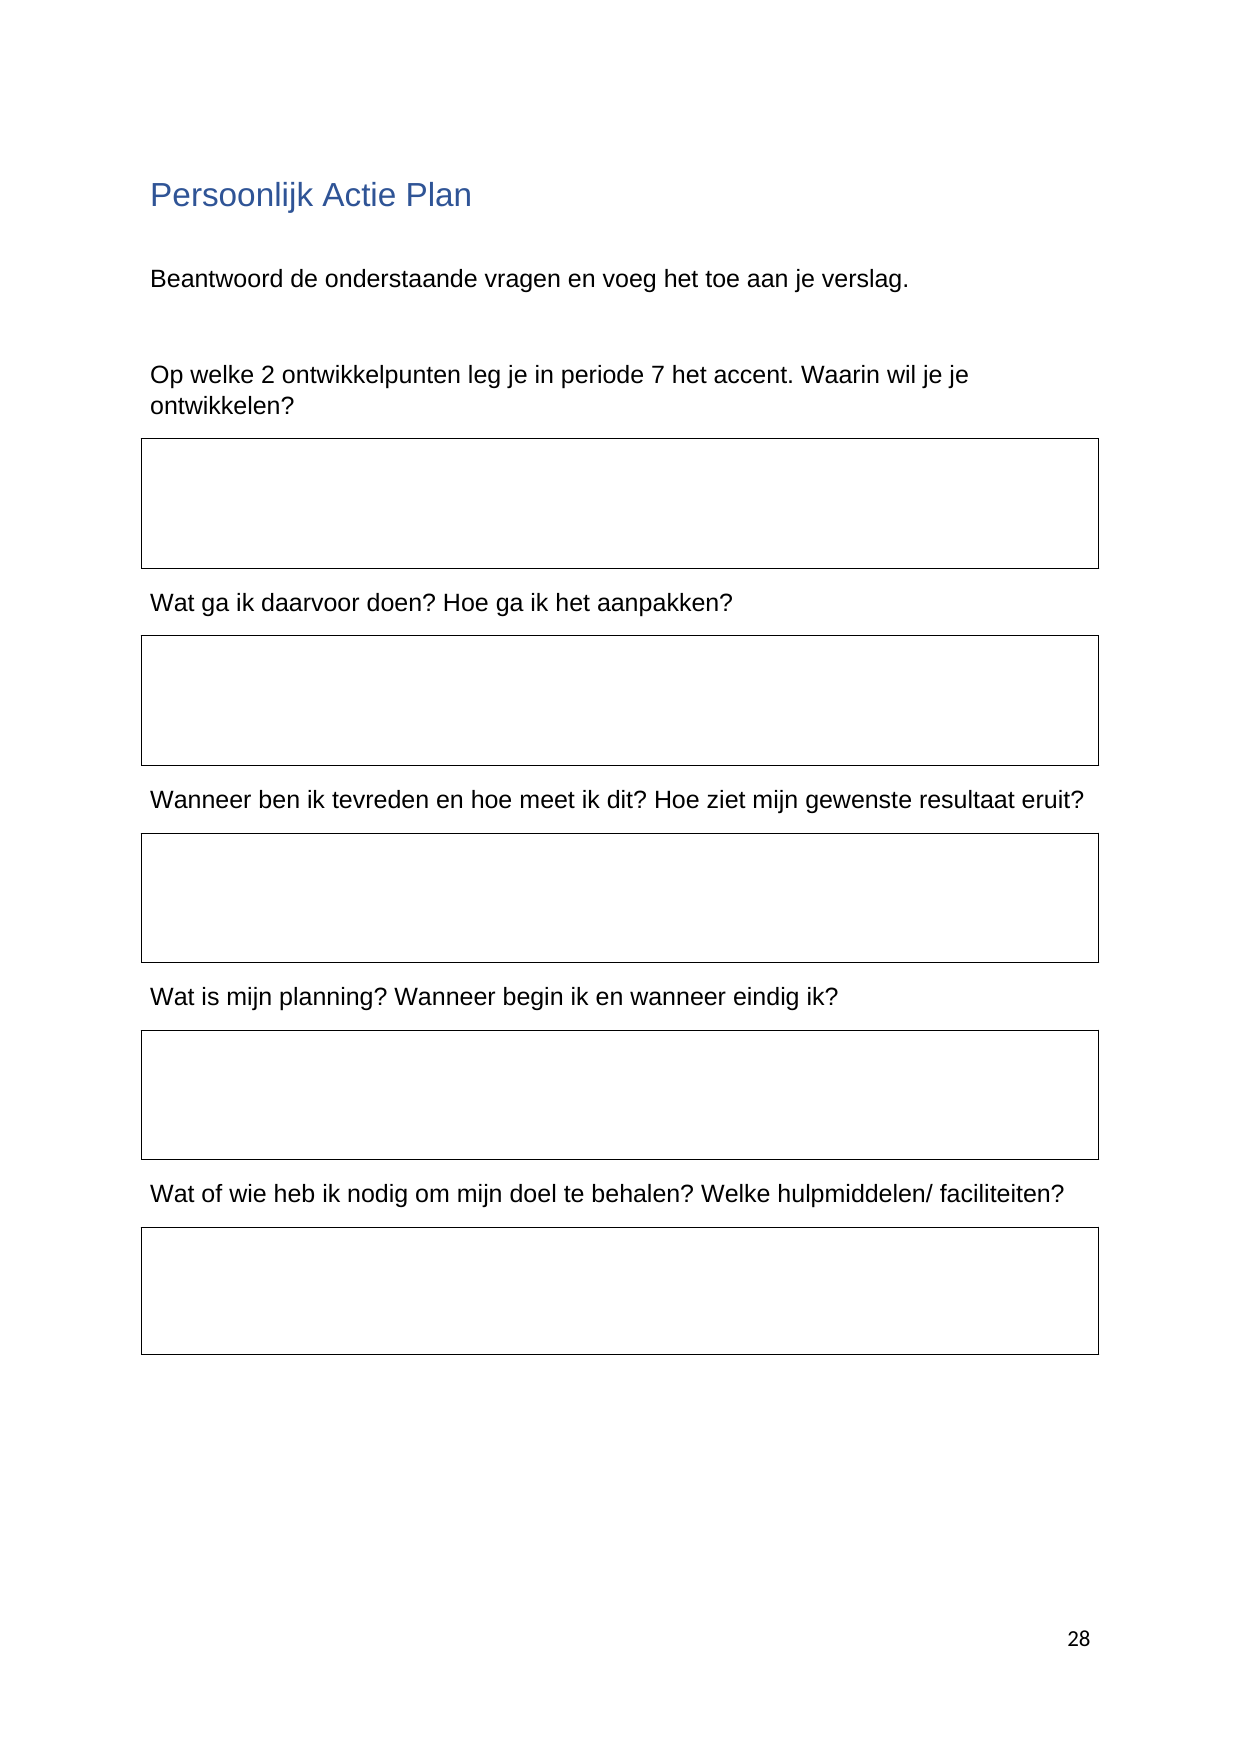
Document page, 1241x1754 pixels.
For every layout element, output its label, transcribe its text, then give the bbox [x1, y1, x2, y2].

text Wat ga ik daarvoor doen? Hoe ga ik het aanpakken? [150, 588, 1090, 616]
text Wat is mijn planning? Wanneer begin ik en wanneer eindig ik? [150, 982, 1090, 1011]
text Wanneer ben ik tevreden en hoe meet ik dit? Hoe ziet mijn gewenste resultaat eruit? [150, 785, 1090, 813]
text Op welke 2 ontwikkelpunten leg je in periode 7 het accent. Waarin wil je je ontwikkelen? [150, 359, 1090, 419]
text Wat of wie heb ik nodig om mijn doel te behalen? Welke hulpmiddelen/ faciliteiten? [150, 1179, 1090, 1208]
subtitle Persoonlijk Actie Plan [150, 175, 1090, 213]
text Beantwoord de onderstaande vragen en voeg het toe aan je verslag. [150, 264, 1090, 293]
